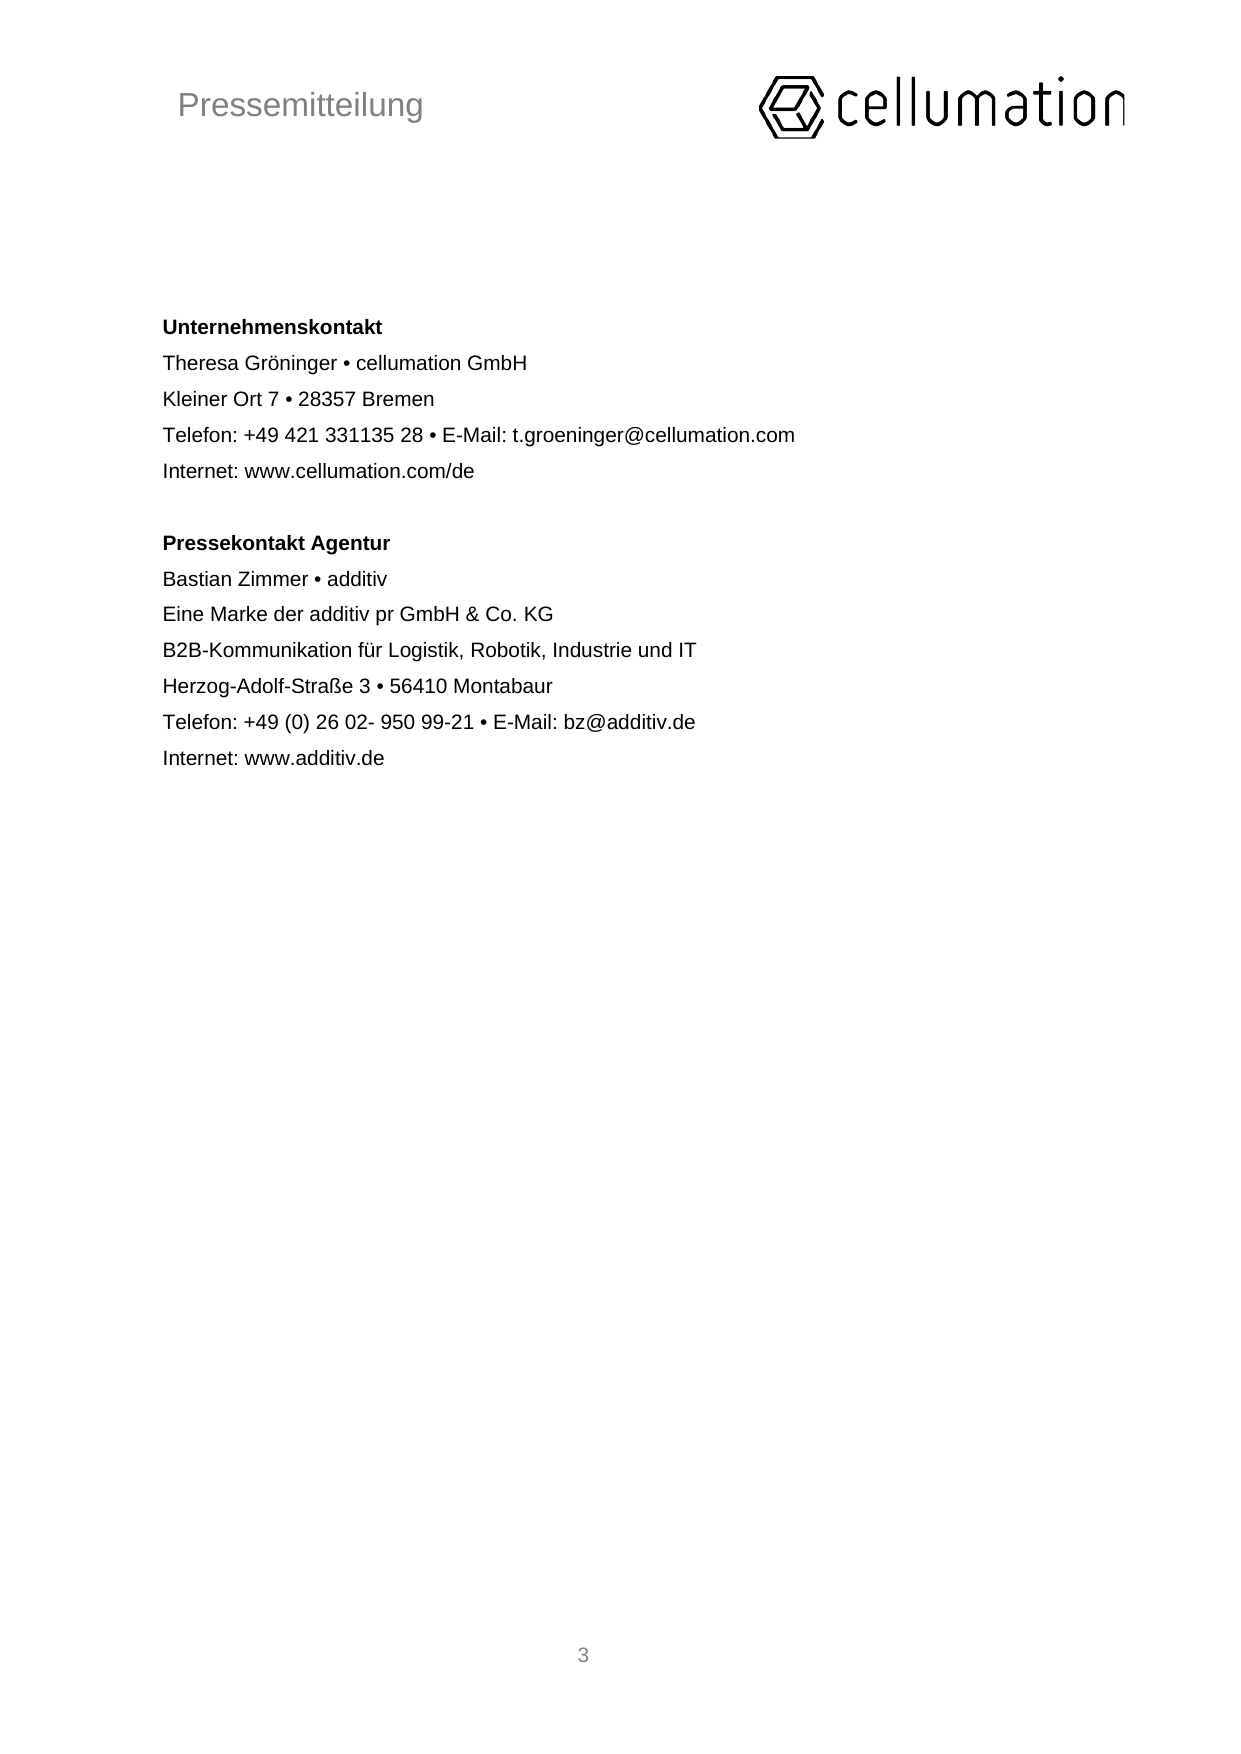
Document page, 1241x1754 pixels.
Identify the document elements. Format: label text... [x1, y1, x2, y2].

subtitle Pressekontakt Agentur [162, 530, 1033, 554]
text Telefon: +49 (0) 26 02- 950 99-21 • E-Mail: bz@additiv.de [162, 710, 1004, 734]
text Telefon: +49 421 331135 28 • E-Mail: t.groeninger@cellumation.com [162, 423, 1033, 447]
text Internet: www.additiv.de [162, 746, 1004, 770]
text Herzog-Adolf-Straße 3 • 56410 Montabaur [162, 674, 1004, 698]
text Theresa Gröninger • cellumation GmbH [162, 351, 1033, 375]
text Internet: www.cellumation.com/de [162, 458, 1033, 482]
text B2B-Kommunikation für Logistik, Robotik, Industrie und IT [162, 638, 1033, 662]
text Eine Marke der additiv pr GmbH & Co. KG [162, 602, 1033, 626]
text Unternehmenskontakt [162, 315, 1004, 339]
text Kleiner Ort 7 • 28357 Bremen [162, 387, 1033, 411]
text Bastian Zimmer • additiv [162, 566, 1033, 590]
picture [758, 76, 1124, 139]
